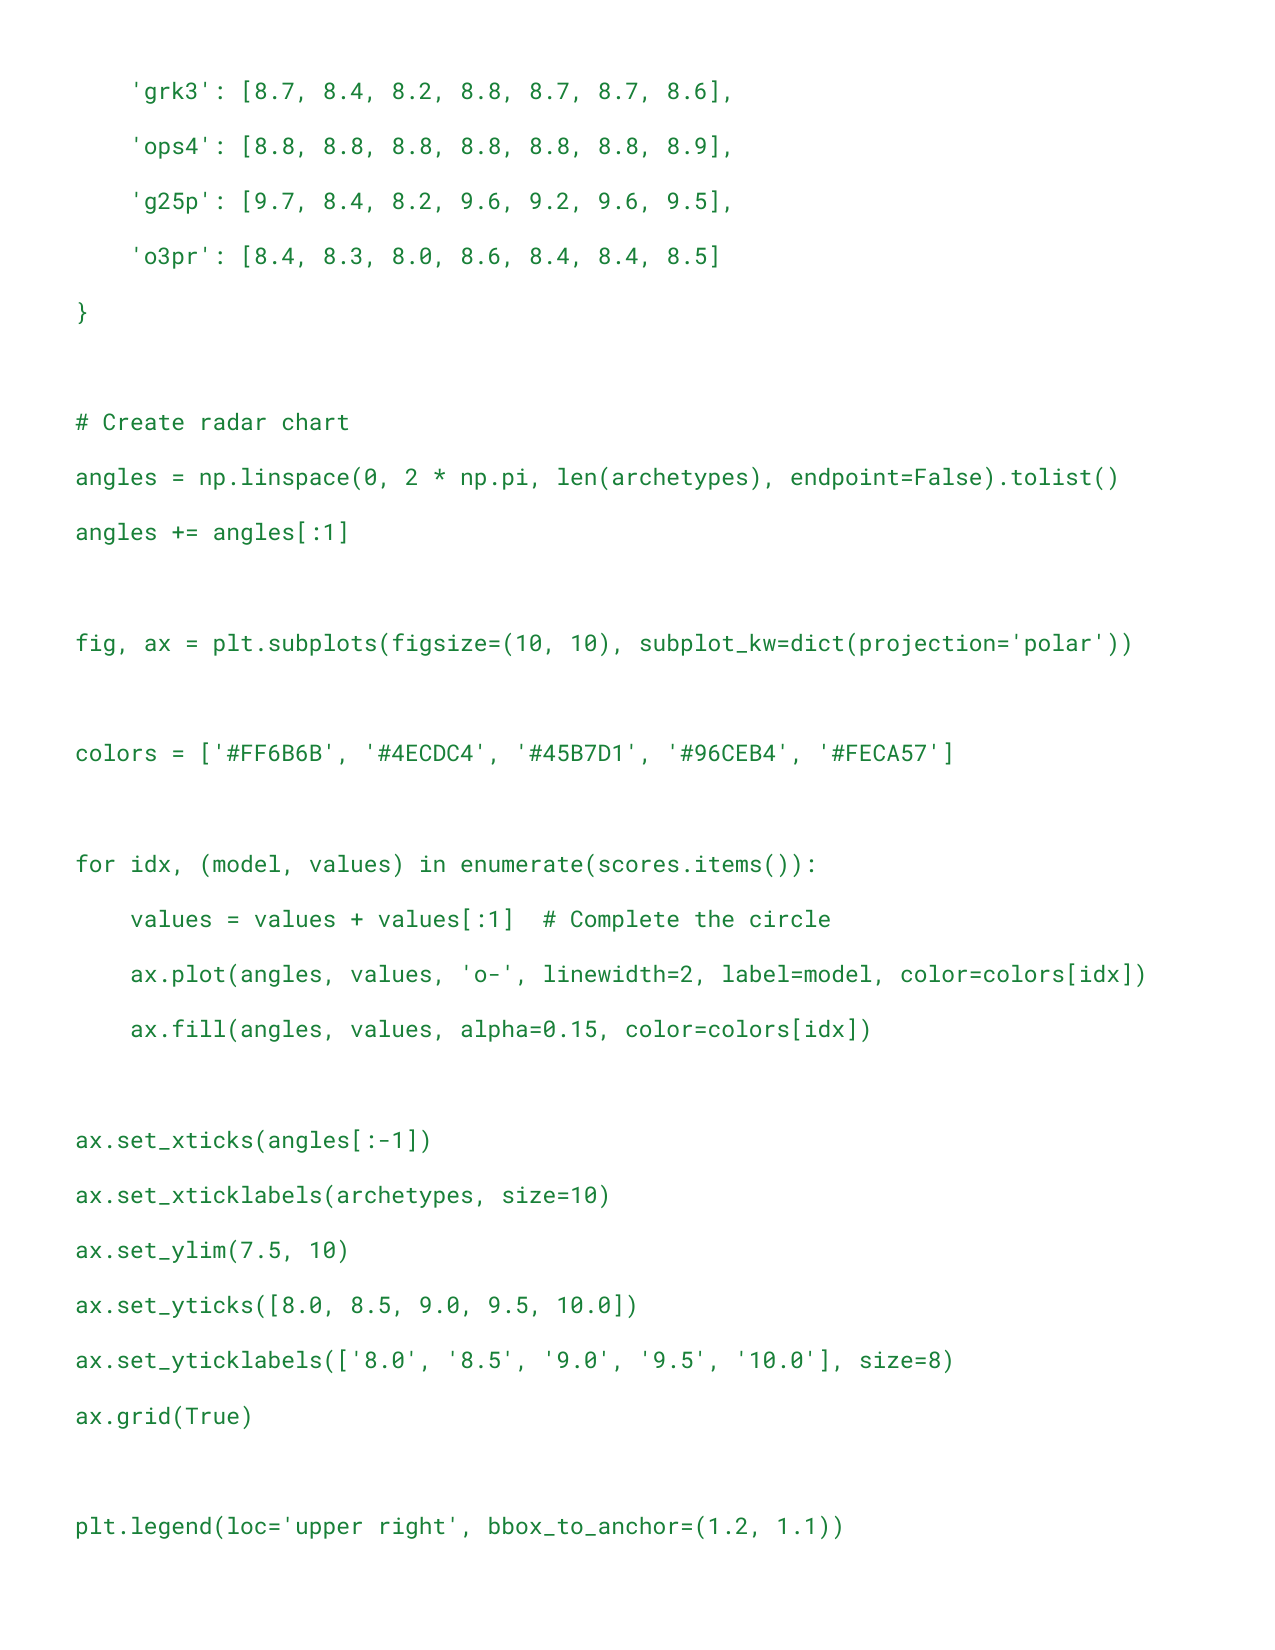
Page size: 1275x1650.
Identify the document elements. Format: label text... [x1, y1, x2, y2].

text ax.set_ylim(7.5, 10) [75, 1234, 1200, 1264]
text ax.set_yticks([8.0, 8.5, 9.0, 9.5, 10.0]) [75, 1289, 1200, 1320]
text ax.set_yticklabels(['8.0', '8.5', '9.0', '9.5', '10.0'], size=8) [75, 1345, 1200, 1375]
text 'grk3': [8.7, 8.4, 8.2, 8.8, 8.7, 8.7, 8.6], [75, 75, 1200, 105]
text ax.plot(angles, values, 'o-', linewidth=2, label=model, color=colors[idx]) [75, 958, 1200, 988]
text 'ops4': [8.8, 8.8, 8.8, 8.8, 8.8, 8.8, 8.9], [75, 130, 1200, 160]
text plt.legend(loc='upper right', bbox_to_anchor=(1.2, 1.1)) [75, 1510, 1200, 1541]
text fig, ax = plt.subplots(figsize=(10, 10), subplot_kw=dict(projection='polar')) [75, 627, 1200, 657]
text ax.set_xticks(angles[:-1]) [75, 1124, 1200, 1154]
text angles = np.linspace(0, 2 * np.pi, len(archetypes), endpoint=False).tolist() [75, 461, 1200, 492]
text ax.fill(angles, values, alpha=0.15, color=colors[idx]) [75, 1013, 1200, 1044]
text # Create radar chart [75, 406, 1200, 436]
text ax.grid(True) [75, 1400, 1200, 1430]
text colors = ['#FF6B6B', '#4ECDC4', '#45B7D1', '#96CEB4', '#FECA57'] [75, 737, 1200, 768]
text 'g25p': [9.7, 8.4, 8.2, 9.6, 9.2, 9.6, 9.5], [75, 185, 1200, 216]
text values = values + values[:1] # Complete the circle [75, 903, 1200, 933]
text 'o3pr': [8.4, 8.3, 8.0, 8.6, 8.4, 8.4, 8.5] [75, 241, 1200, 271]
text angles += angles[:1] [75, 517, 1200, 547]
text ax.set_xticklabels(archetypes, size=10) [75, 1179, 1200, 1209]
text } [75, 296, 1200, 326]
text for idx, (model, values) in enumerate(scores.items()): [75, 848, 1200, 878]
